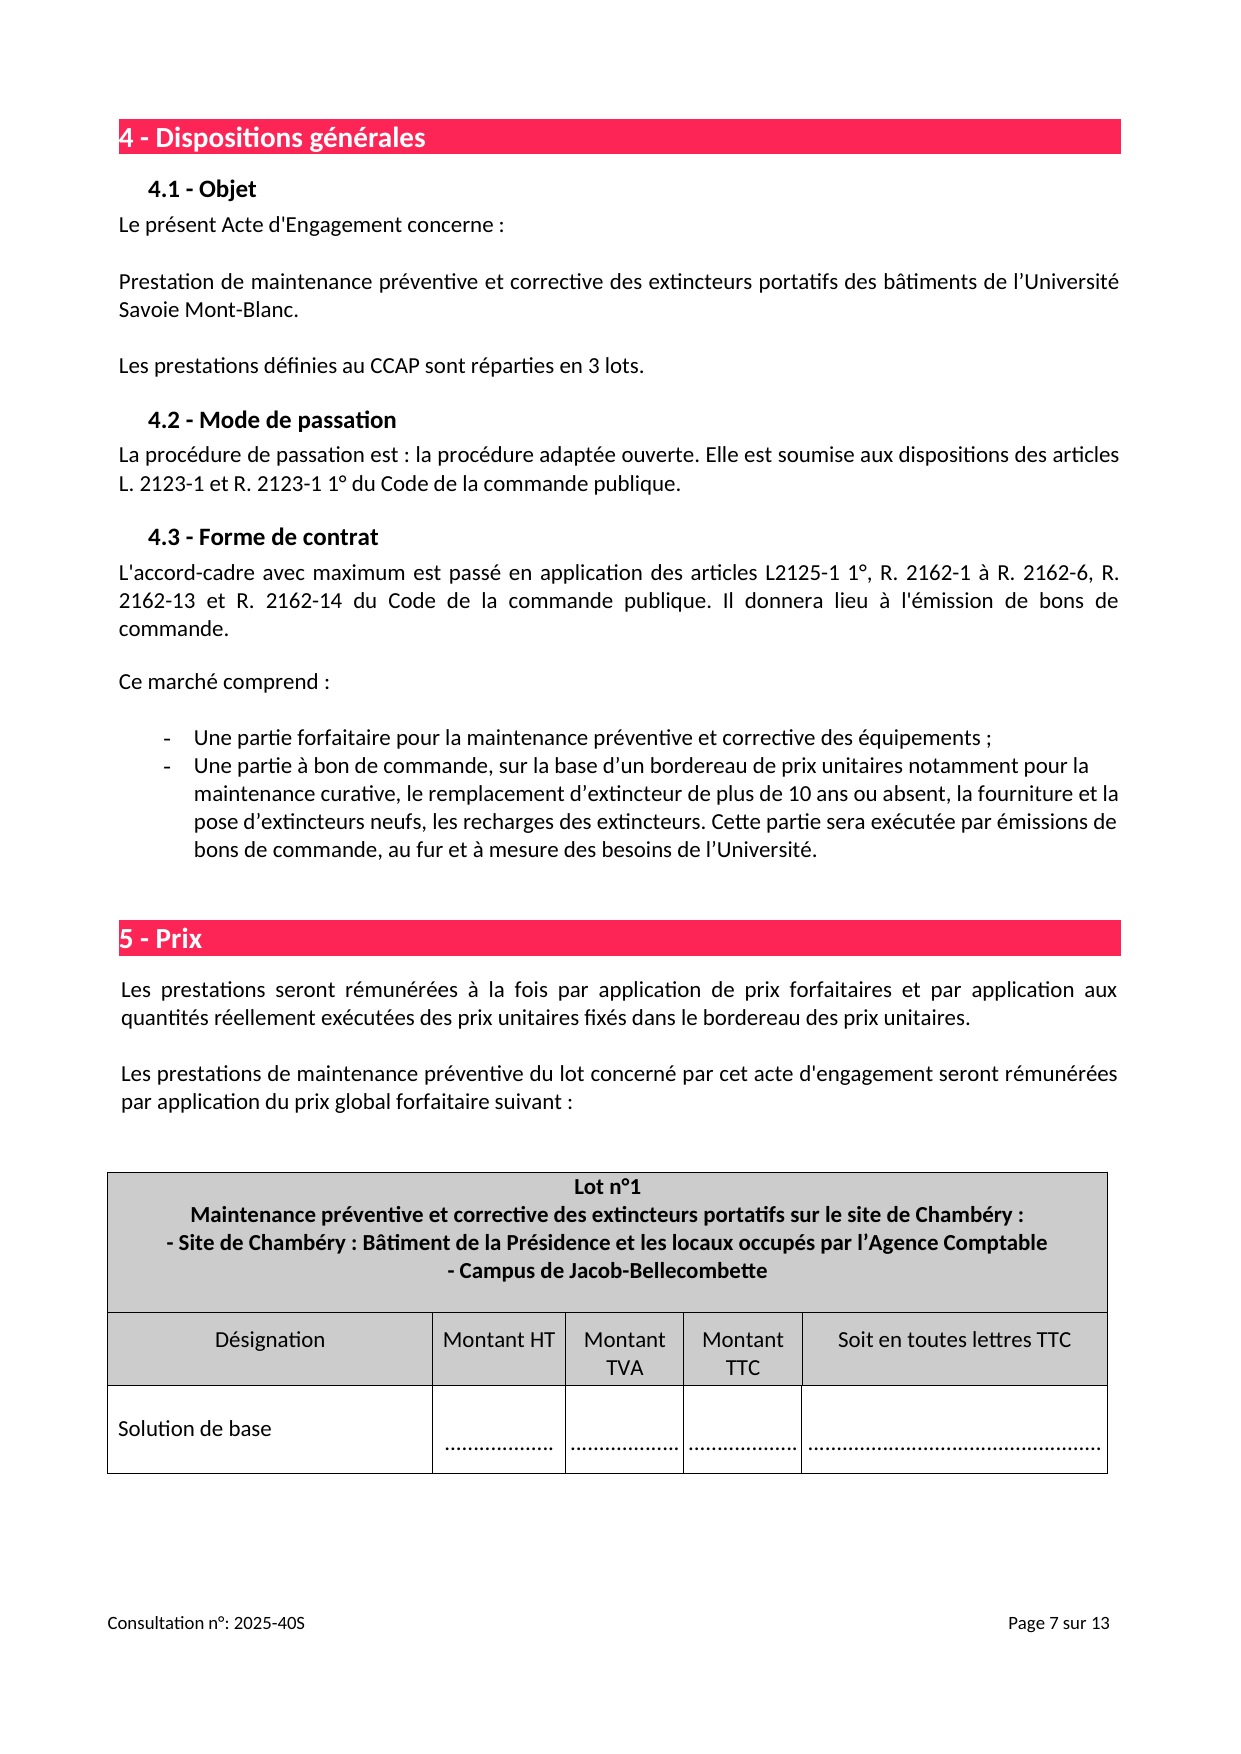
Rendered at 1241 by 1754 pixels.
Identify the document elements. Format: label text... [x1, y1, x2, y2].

table_cell ................................................... [802, 1386, 1107, 1473]
table_cell ................... [566, 1386, 683, 1473]
list Une partie à bon de commande, sur la base d’un bordereau de prix unitaires notamment pour la maintenance curative, le remplacement d’extincteur de plus de 10 ans ou absent, la fourniture et la pose d’extincteurs neufs, les recharges des extincteurs. Cette partie sera exécutée par émissions de bons de commande, au fur et à mesure des besoins de l’Université. [163, 751, 1121, 863]
subtitle 5 - Prix [119, 920, 1121, 956]
text Les prestations définies au CCAP sont réparties en 3 lots. [119, 351, 1121, 379]
text Prestation de maintenance préventive et corrective des extincteurs portatifs des bâtiments de l’Université Savoie Mont-Blanc. [119, 267, 1121, 323]
text Ce marché comprend : [119, 667, 1121, 695]
list Une partie forfaitaire pour la maintenance préventive et corrective des équipements ; [163, 723, 1121, 751]
table_cell Soit en toutes lettres TTC [803, 1313, 1107, 1385]
table_cell Montant TVA [566, 1313, 683, 1385]
table_cell Solution de base [108, 1386, 432, 1473]
text Les prestations seront rémunérées à la fois par application de prix forfaitaires et par application aux quantités réellement exécutées des prix unitaires fixés dans le bordereau des prix unitaires. [121, 975, 1119, 1031]
table_header Lot n°1 Maintenance préventive et corrective des extincteurs portatifs sur le site de Chambéry : - Site de Chambéry : Bâtiment de la Présidence et les locaux occupés par l’Agence Comptable - Campus de Jacob-Bellecombette [108, 1173, 1107, 1312]
subtitle 4.2 - Mode de passation [148, 404, 1121, 434]
subtitle 4 - Dispositions générales [119, 119, 1121, 154]
text Les prestations de maintenance préventive du lot concerné par cet acte d'engagement seront rémunérées par application du prix global forfaitaire suivant : [121, 1059, 1119, 1115]
table_cell ................... [433, 1386, 565, 1473]
table_cell Désignation [108, 1313, 432, 1385]
table_cell Montant HT [433, 1313, 565, 1385]
table_cell ................... [684, 1386, 801, 1473]
subtitle 4.3 - Forme de contrat [148, 522, 1121, 552]
text La procédure de passation est : la procédure adaptée ouverte. Elle est soumise aux dispositions des articles L. 2123-1 et R. 2123-1 1° du Code de la commande publique. [119, 441, 1121, 497]
text L'accord-cadre avec maximum est passé en application des articles L2125-1 1°, R. 2162-1 à R. 2162-6, R. 2162-13 et R. 2162-14 du Code de la commande publique. Il donnera lieu à l'émission de bons de commande. [119, 558, 1121, 642]
text Le présent Acte d'Engagement concerne : [119, 210, 1121, 238]
subtitle 4.1 - Objet [148, 173, 1121, 204]
table_cell Montant TTC [684, 1313, 802, 1385]
